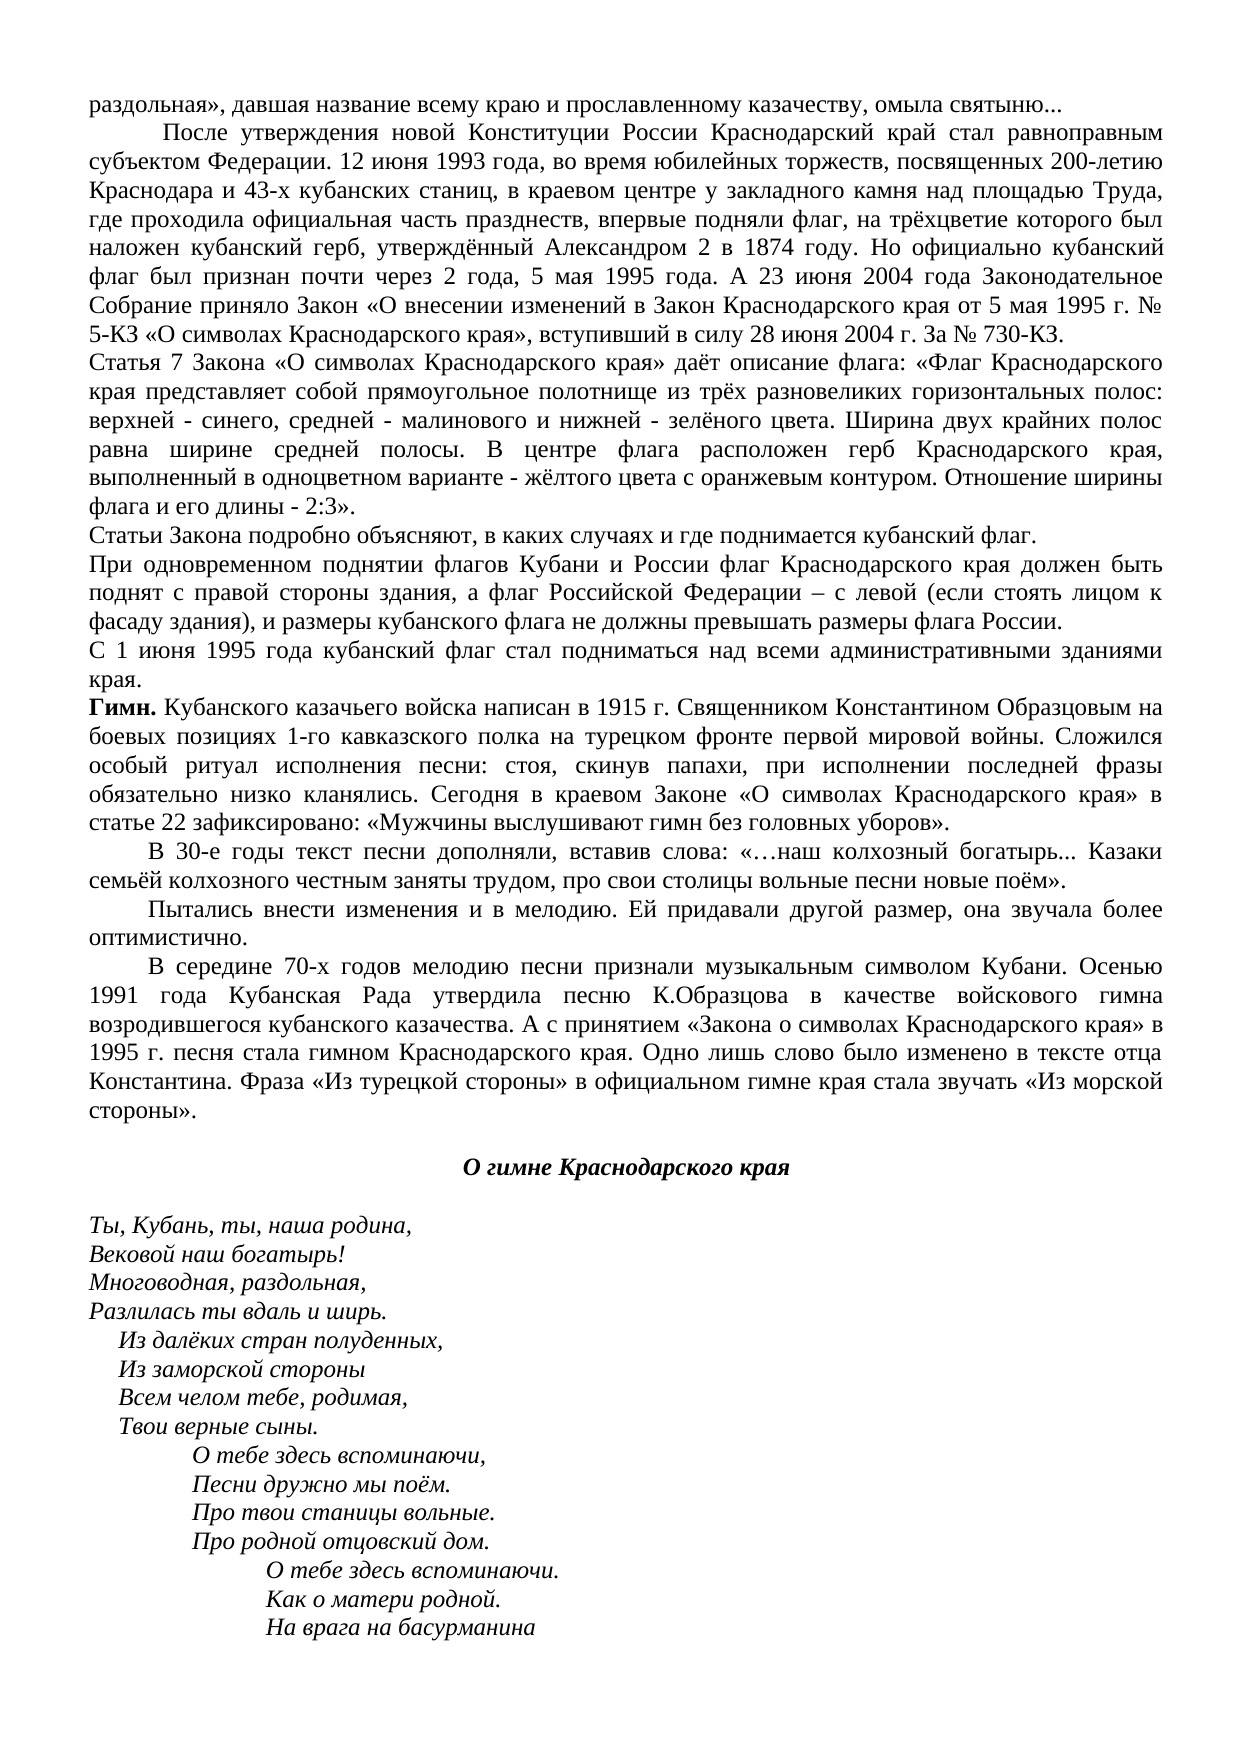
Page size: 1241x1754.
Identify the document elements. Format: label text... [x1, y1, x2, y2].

text О гимне Краснодарского края [88, 1152, 1164, 1181]
text Песни дружно мы поём. [88, 1469, 1164, 1497]
text Статьи Закона подробно объясняют, в каких случаях и где поднимается кубанский флаг. [88, 520, 1164, 549]
text Из далёких стран полуденных, [88, 1325, 1164, 1354]
text На врага на басурманина [88, 1612, 1164, 1641]
text Статья 7 Закона «О символах Краснодарского края» даёт описание флага: «Флаг Краснодарского края представляет собой прямоугольное полотнище из трёх разновеликих горизонтальных полос: верхней - синего, средней - малинового и нижней - зелёного цвета. Ширина двух крайних полос равна ширине средней полосы. В центре флага расположен герб Краснодарского края, выполненный в одноцветном варианте - жёлтого цвета с оранжевым контуром. Отношение ширины флага и его длины - 2:3». [88, 347, 1164, 520]
text В 30-е годы текст песни дополняли, вставив слова: «…наш колхозный богатырь... Казаки семьёй колхозного честным заняты трудом, про свои столицы вольные песни новые поём». [88, 836, 1164, 894]
text Многоводная, раздольная, [88, 1267, 1164, 1296]
text Про родной отцовский дом. [88, 1526, 1164, 1555]
text О тебе здесь вспоминаючи. [88, 1555, 1164, 1584]
text В середине 70-х годов мелодию песни признали музыкальным символом Кубани. Осенью 1991 года Кубанская Рада утвердила песню К.Образцова в качестве войскового гимна возродившегося кубанского казачества. А с принятием «Закона о символах Краснодарского края» в . песня стала гимном Краснодарского края. Одно лишь слово было изменено в тексте отца Константина. Фраза «Из турецкой стороны» в официальном гимне края стала звучать «Из морской стороны». [88, 951, 1164, 1124]
text Пытались внести изменения и в мелодию. Ей придавали другой размер, она звучала более оптимистично. [88, 894, 1164, 951]
text Ты, Кубань, ты, наша родина, [88, 1210, 1164, 1239]
text Твои верные сыны. [88, 1411, 1164, 1440]
text После утверждения новой Конституции России Краснодарский край стал равноправным субъектом Федерации. 12 июня 1993 года, во время юбилейных торжеств, посвященных 200-летию Краснодара и 43-х кубанских станиц, в краевом центре у закладного камня над площадью Труда, где проходила официальная часть празднеств, впервые подняли флаг, на трёхцветие которого был наложен кубанский герб, утверждённый Александром 2 в 1874 году. Но официально кубанский флаг был признан почти через 2 года, 5 мая 1995 года. А 23 июня 2004 года Законодательное Собрание приняло Закон «О внесении изменений в Закон Краснодарского края от 5 мая . № 5-КЗ «О символах Краснодарского края», вступивший в силу 28 июня . За № 730-КЗ. [88, 117, 1164, 347]
text Про твои станицы вольные. [88, 1497, 1164, 1526]
text С 1 июня 1995 года кубанский флаг стал подниматься над всеми административными зданиями края. [88, 635, 1164, 692]
text Как о матери родной. [88, 1584, 1164, 1612]
text Вековой наш богатырь! [88, 1239, 1164, 1267]
text Всем челом тебе, родимая, [88, 1382, 1164, 1411]
text Из заморской стороны [88, 1354, 1164, 1382]
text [88, 89, 1164, 117]
text Гимн. Кубанского казачьего войска написан в . Священником Константином Образцовым на боевых позициях 1-го кавказского полка на турецком фронте первой мировой войны. Сложился особый ритуал исполнения песни: стоя, скинув папахи, при исполнении последней фразы обязательно низко кланялись. Сегодня в краевом Законе «О символах Краснодарского края» в статье 22 зафиксировано: «Мужчины выслушивают гимн без головных уборов». [88, 692, 1164, 836]
text О тебе здесь вспоминаючи, [88, 1440, 1164, 1469]
text При одновременном поднятии флагов Кубани и России флаг Краснодарского края должен быть поднят с правой стороны здания, а флаг Российской Федерации – с левой (если стоять лицом к фасаду здания), и размеры кубанского флага не должны превышать размеры флага России. [88, 549, 1164, 635]
text Разлилась ты вдаль и ширь. [88, 1296, 1164, 1325]
